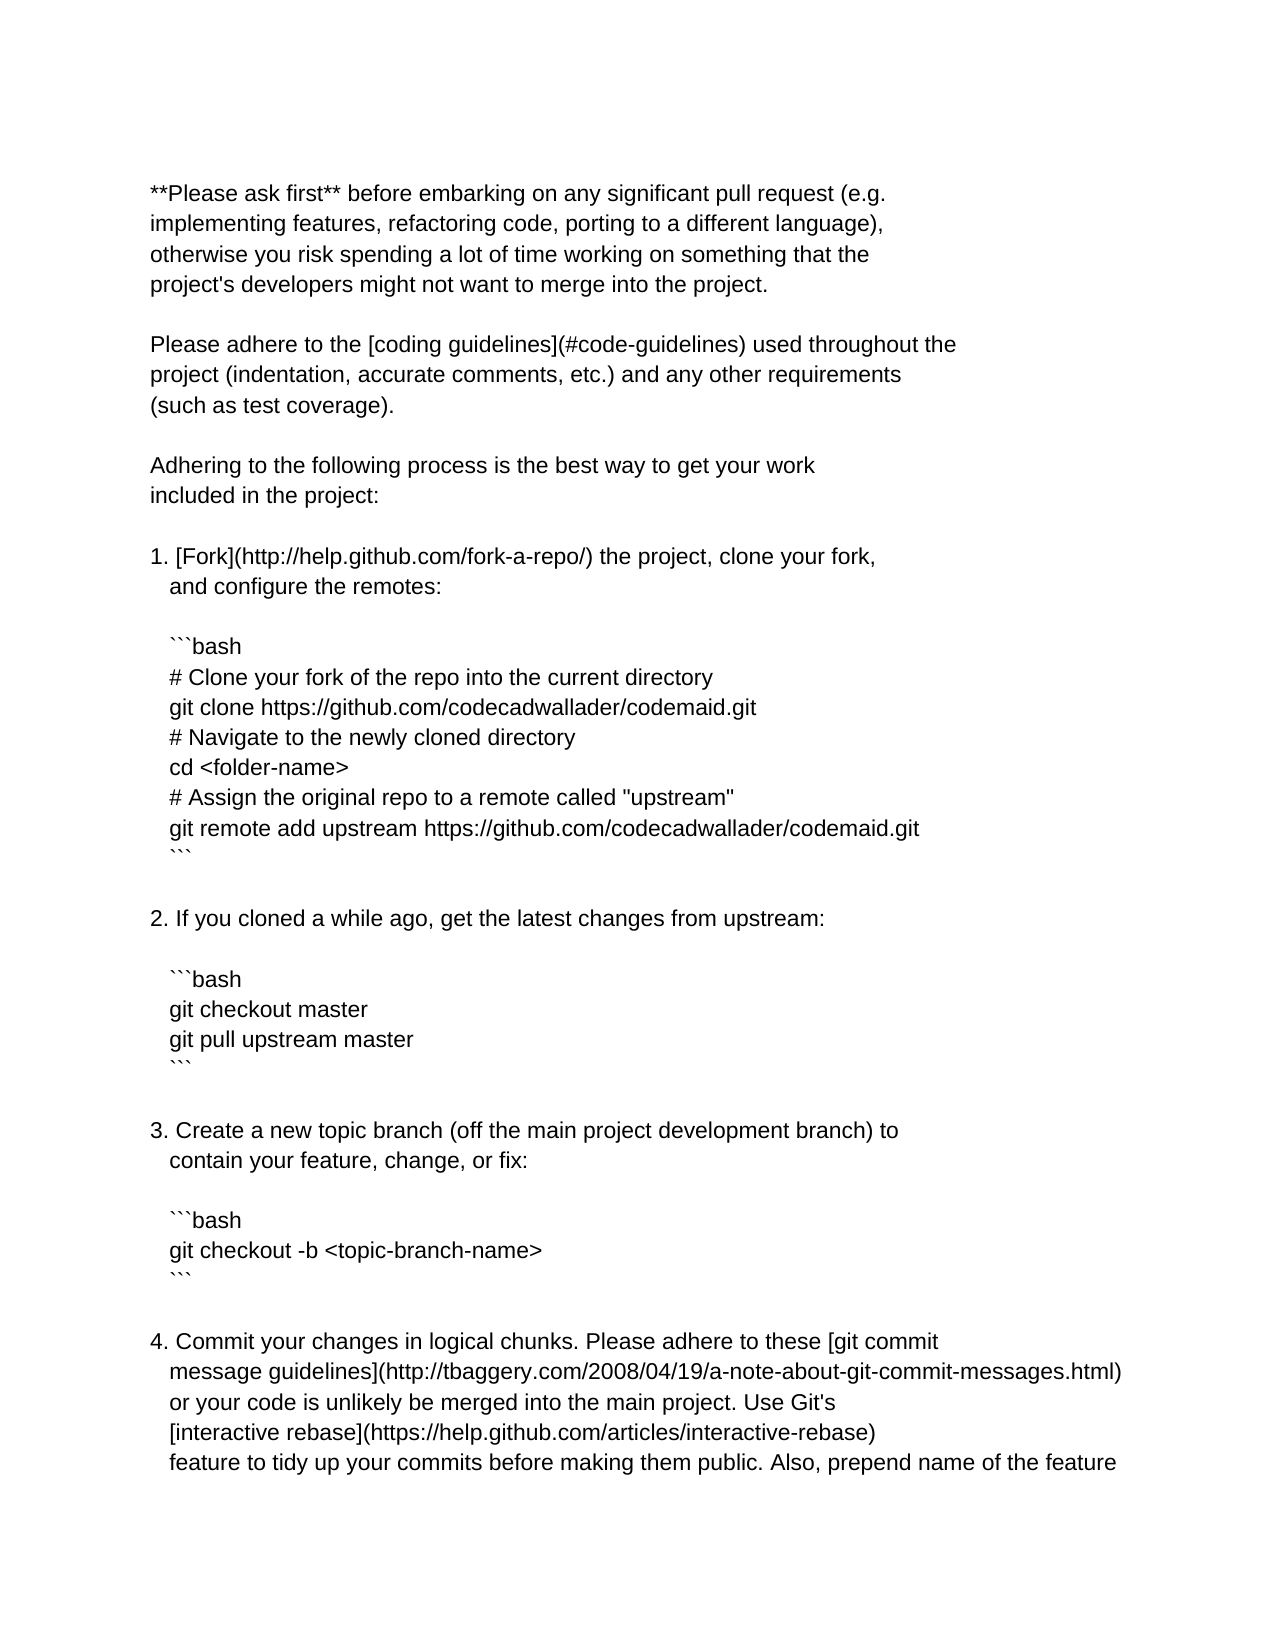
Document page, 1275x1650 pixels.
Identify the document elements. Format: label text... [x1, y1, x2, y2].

text 3. Create a new topic branch (off the main project development branch) to [150, 1117, 1125, 1143]
text message guidelines](http://tbaggery.com/2008/04/19/a-note-about-git-commit-messages.html) [150, 1358, 1125, 1385]
text # Assign the original repo to a remote called "upstream" [150, 784, 1125, 811]
text included in the project: [150, 482, 1125, 509]
text ``` [150, 845, 1125, 871]
text feature to tidy up your commits before making them public. Also, prepend name of the feature [150, 1449, 1125, 1475]
text # Navigate to the newly cloned directory [150, 724, 1125, 750]
text git remote add upstream https://github.com/codecadwallader/codemaid.git [150, 814, 1125, 841]
text **Please ask first** before embarking on any significant pull request (e.g. [150, 180, 1125, 207]
text git clone https://github.com/codecadwallader/codemaid.git [150, 694, 1125, 720]
text cd <folder-name> [150, 754, 1125, 781]
text Adhering to the following process is the best way to get your work [150, 452, 1125, 478]
text 1. [Fork](http://help.github.com/fork-a-repo/) the project, clone your fork, [150, 543, 1125, 569]
text project's developers might not want to merge into the project. [150, 271, 1125, 297]
text or your code is unlikely be merged into the main project. Use Git's [150, 1388, 1125, 1415]
text ``` [150, 1268, 1125, 1294]
text implementing features, refactoring code, porting to a different language), [150, 210, 1125, 237]
text 2. If you cloned a while ago, get the latest changes from upstream: [150, 905, 1125, 932]
text and configure the remotes: [150, 573, 1125, 599]
text (such as test coverage). [150, 392, 1125, 418]
text git pull upstream master [150, 1026, 1125, 1052]
text project (indentation, accurate comments, etc.) and any other requirements [150, 361, 1125, 388]
text git checkout master [150, 996, 1125, 1022]
text # Clone your fork of the repo into the current directory [150, 663, 1125, 690]
text ```bash [150, 633, 1125, 660]
text ```bash [150, 1207, 1125, 1234]
text otherwise you risk spending a lot of time working on something that the [150, 241, 1125, 267]
text contain your feature, change, or fix: [150, 1147, 1125, 1173]
text ``` [150, 1056, 1125, 1083]
text 4. Commit your changes in logical chunks. Please adhere to these [git commit [150, 1328, 1125, 1354]
text [interactive rebase](https://help.github.com/articles/interactive-rebase) [150, 1419, 1125, 1445]
text Please adhere to the [coding guidelines](#code-guidelines) used throughout the [150, 331, 1125, 358]
text git checkout -b <topic-branch-name> [150, 1237, 1125, 1264]
text ```bash [150, 966, 1125, 992]
